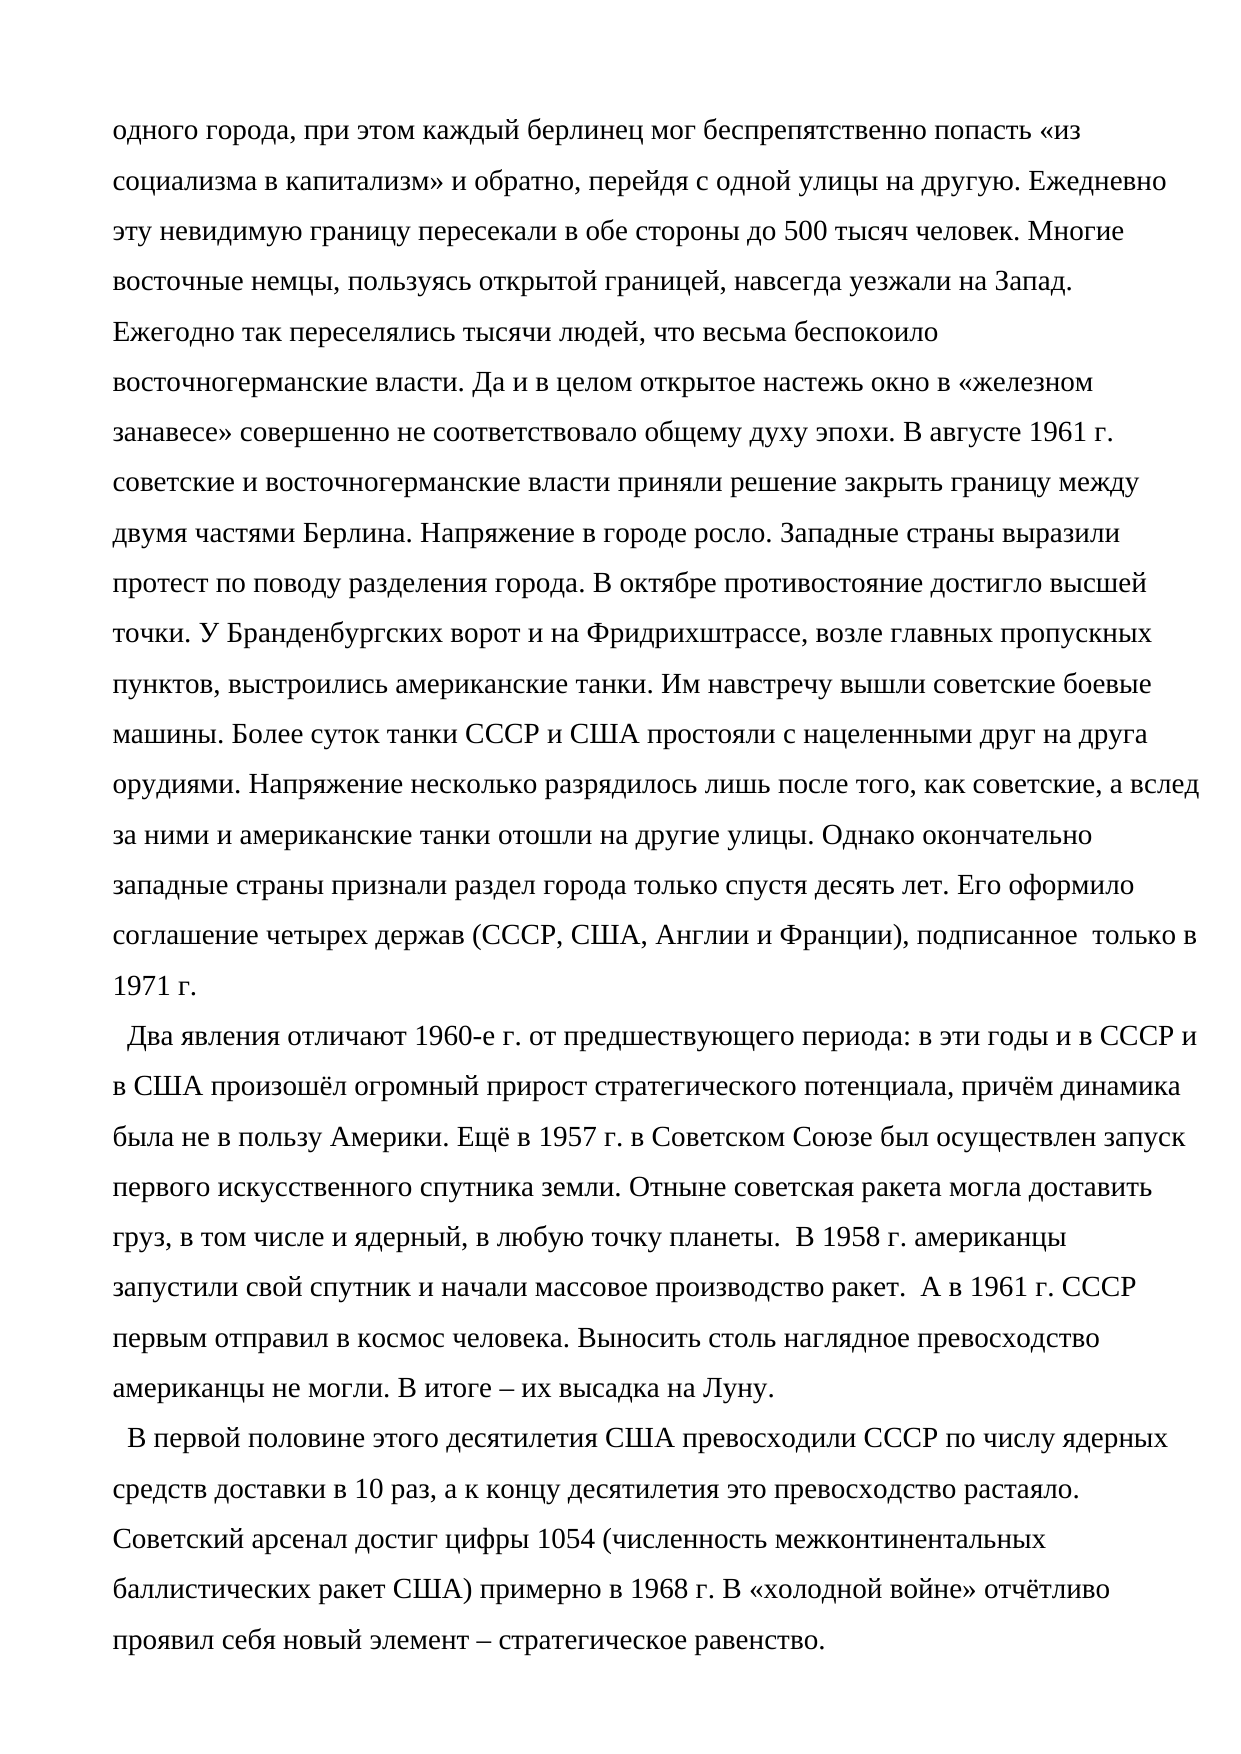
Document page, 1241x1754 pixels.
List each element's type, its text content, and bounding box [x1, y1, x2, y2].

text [112, 112, 1200, 1001]
text В первой половине этого десятилетия США превосходили СССР по числу ядерных средств доставки в 10 раз, а к концу десятилетия это превосходство растаяло. Советский арсенал достиг цифры 1054 (численность межконтинентальных баллистических ракет США) примерно в 1968 г. В «холодной войне» отчётливо проявил себя новый элемент – стратегическое равенство. [112, 1421, 1200, 1655]
text Два явления отличают 1960-е г. от предшествующего периода: в эти годы и в СССР и в США произошёл огромный прирост стратегического потенциала, причём динамика была не в пользу Америки. Ещё в 1957 г. в Советском Союзе был осуществлен запуск первого искусственного спутника земли. Отныне советская ракета могла доставить груз, в том числе и ядерный, в любую точку планеты. В 1958 г. американцы запустили свой спутник и начали массовое производство ракет. А в 1961 г. СССР первым отправил в космос человека. Выносить столь наглядное превосходство американцы не могли. В итоге – их высадка на Луну. [112, 1018, 1200, 1404]
